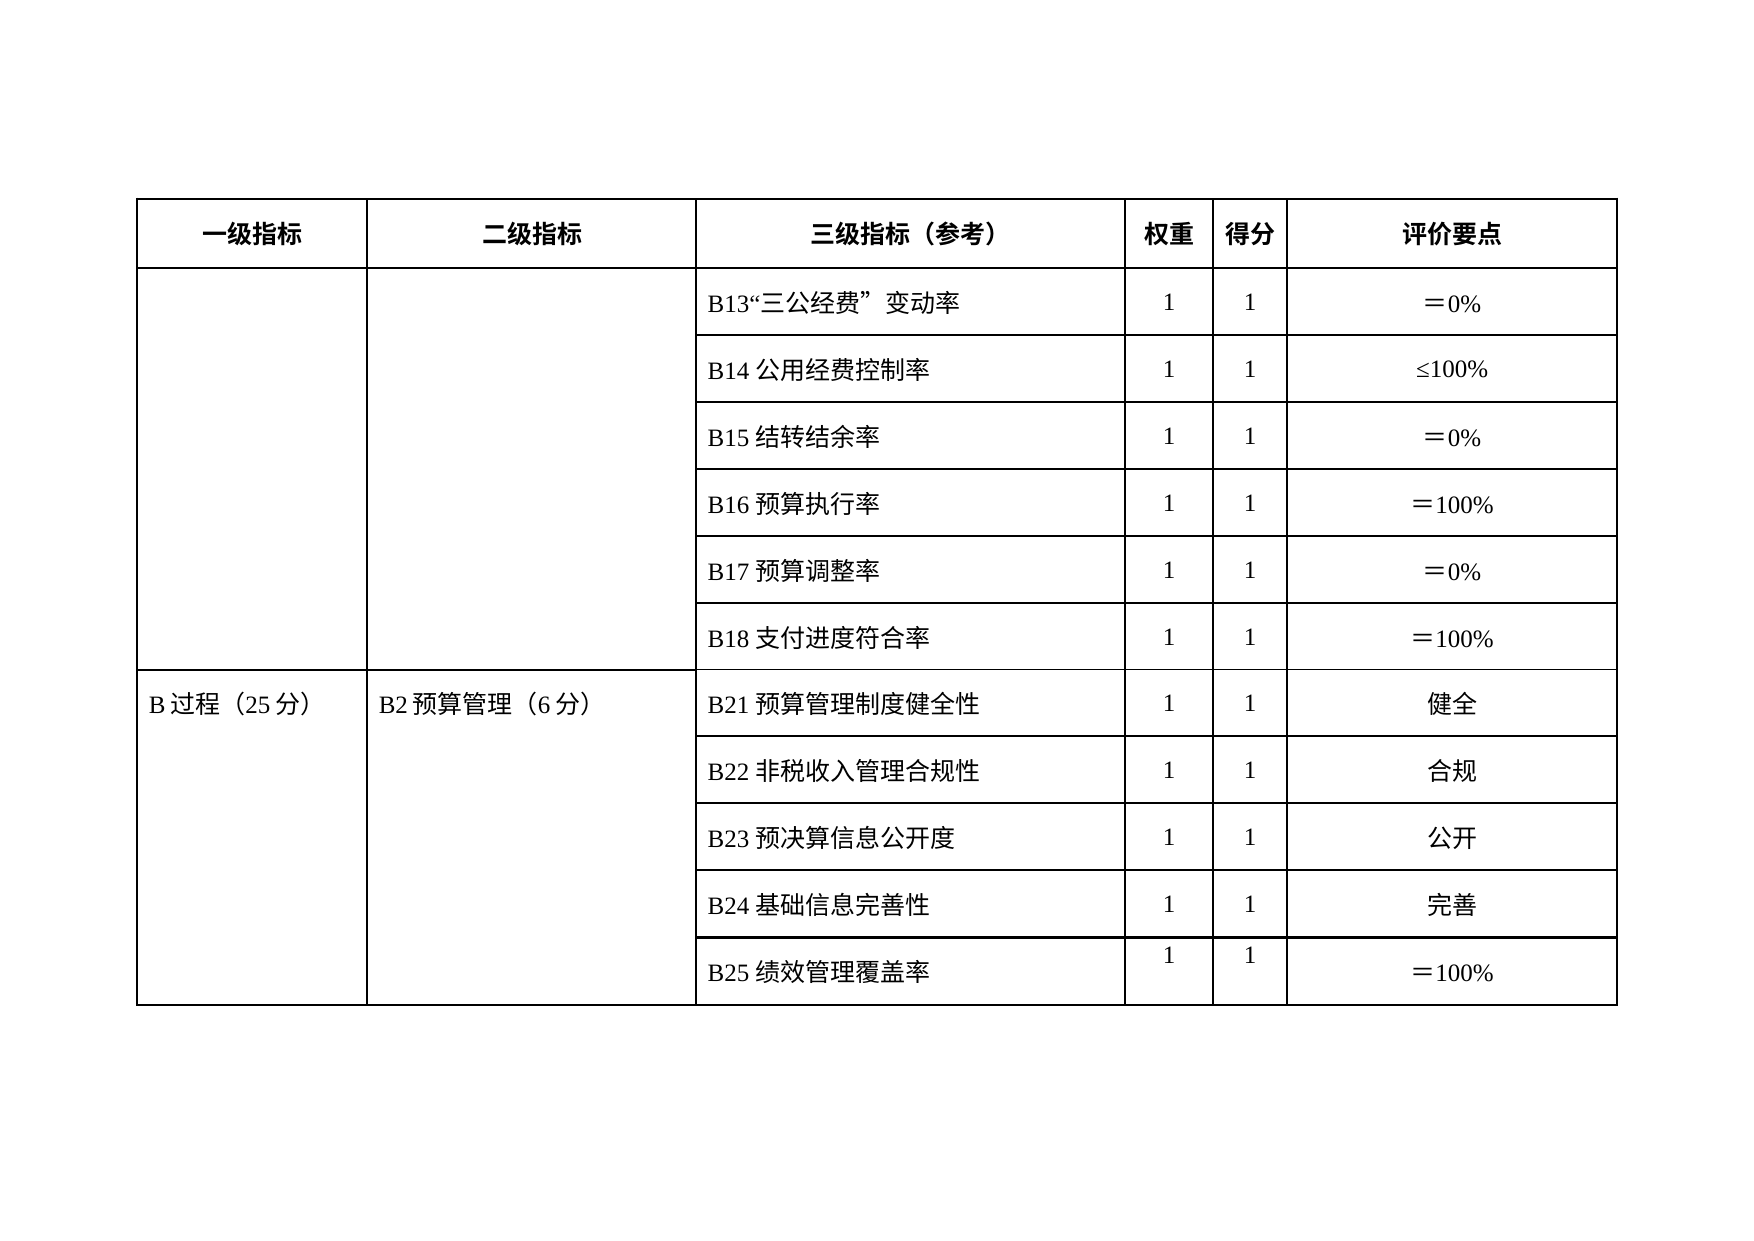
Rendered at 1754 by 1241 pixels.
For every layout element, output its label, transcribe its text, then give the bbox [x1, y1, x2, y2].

table_header 三级指标（参考） [697, 200, 1124, 267]
table_cell B23 预决算信息公开度 [697, 804, 1124, 869]
table_cell 1 [1214, 537, 1286, 602]
table_header 二级指标 [368, 200, 695, 267]
table_cell B24 基础信息完善性 [697, 871, 1124, 936]
table_cell 1 [1126, 336, 1212, 401]
table_header 得分 [1214, 200, 1286, 267]
table_cell 1 [1214, 939, 1286, 1003]
table_cell 1 [1214, 871, 1286, 936]
table_cell B21 预算管理制度健全性 [697, 670, 1124, 735]
table_cell 1 [1126, 670, 1212, 735]
table_cell B18 支付进度符合率 [697, 604, 1124, 669]
table_cell ≤100% [1288, 336, 1616, 401]
table_cell 1 [1126, 269, 1212, 334]
table_header 权重 [1126, 200, 1212, 267]
table_cell 1 [1126, 537, 1212, 602]
table_cell 1 [1126, 871, 1212, 936]
table_cell 1 [1126, 737, 1212, 802]
table_cell B25 绩效管理覆盖率 [697, 939, 1124, 1003]
table_cell ＝100% [1288, 939, 1616, 1003]
table_cell 1 [1214, 604, 1286, 669]
table_cell B17 预算调整率 [697, 537, 1124, 602]
table_cell 1 [1214, 336, 1286, 401]
table_cell 1 [1126, 470, 1212, 535]
table_header 评价要点 [1288, 200, 1616, 267]
table_cell 1 [1126, 604, 1212, 669]
table_cell 1 [1214, 737, 1286, 802]
table_cell B过程（25分） [138, 671, 366, 1003]
table_header 一级指标 [138, 200, 366, 267]
table_cell 1 [1214, 804, 1286, 869]
table_cell 完善 [1288, 871, 1616, 936]
table_cell ＝0% [1288, 403, 1616, 468]
table_cell ＝0% [1288, 537, 1616, 602]
table_cell B2预算管理（6分） [368, 671, 695, 1003]
table_cell ＝100% [1288, 470, 1616, 535]
table_cell 1 [1214, 403, 1286, 468]
table_cell ＝0% [1288, 269, 1616, 334]
table_cell B15 结转结余率 [697, 403, 1124, 468]
table_cell 1 [1126, 403, 1212, 468]
table_cell 1 [1214, 670, 1286, 735]
table_cell 1 [1126, 939, 1212, 1003]
table_cell B16 预算执行率 [697, 470, 1124, 535]
table_cell 1 [1214, 470, 1286, 535]
table_cell B13“三公经费”变动率 [697, 269, 1124, 334]
table_cell ＝100% [1288, 604, 1616, 669]
table_cell B22 非税收入管理合规性 [697, 737, 1124, 802]
table_cell 合规 [1288, 737, 1616, 802]
table_cell 健全 [1288, 670, 1616, 735]
table_cell 1 [1214, 269, 1286, 334]
table_cell 1 [1126, 804, 1212, 869]
table_cell B14 公用经费控制率 [697, 336, 1124, 401]
table_cell 公开 [1288, 804, 1616, 869]
